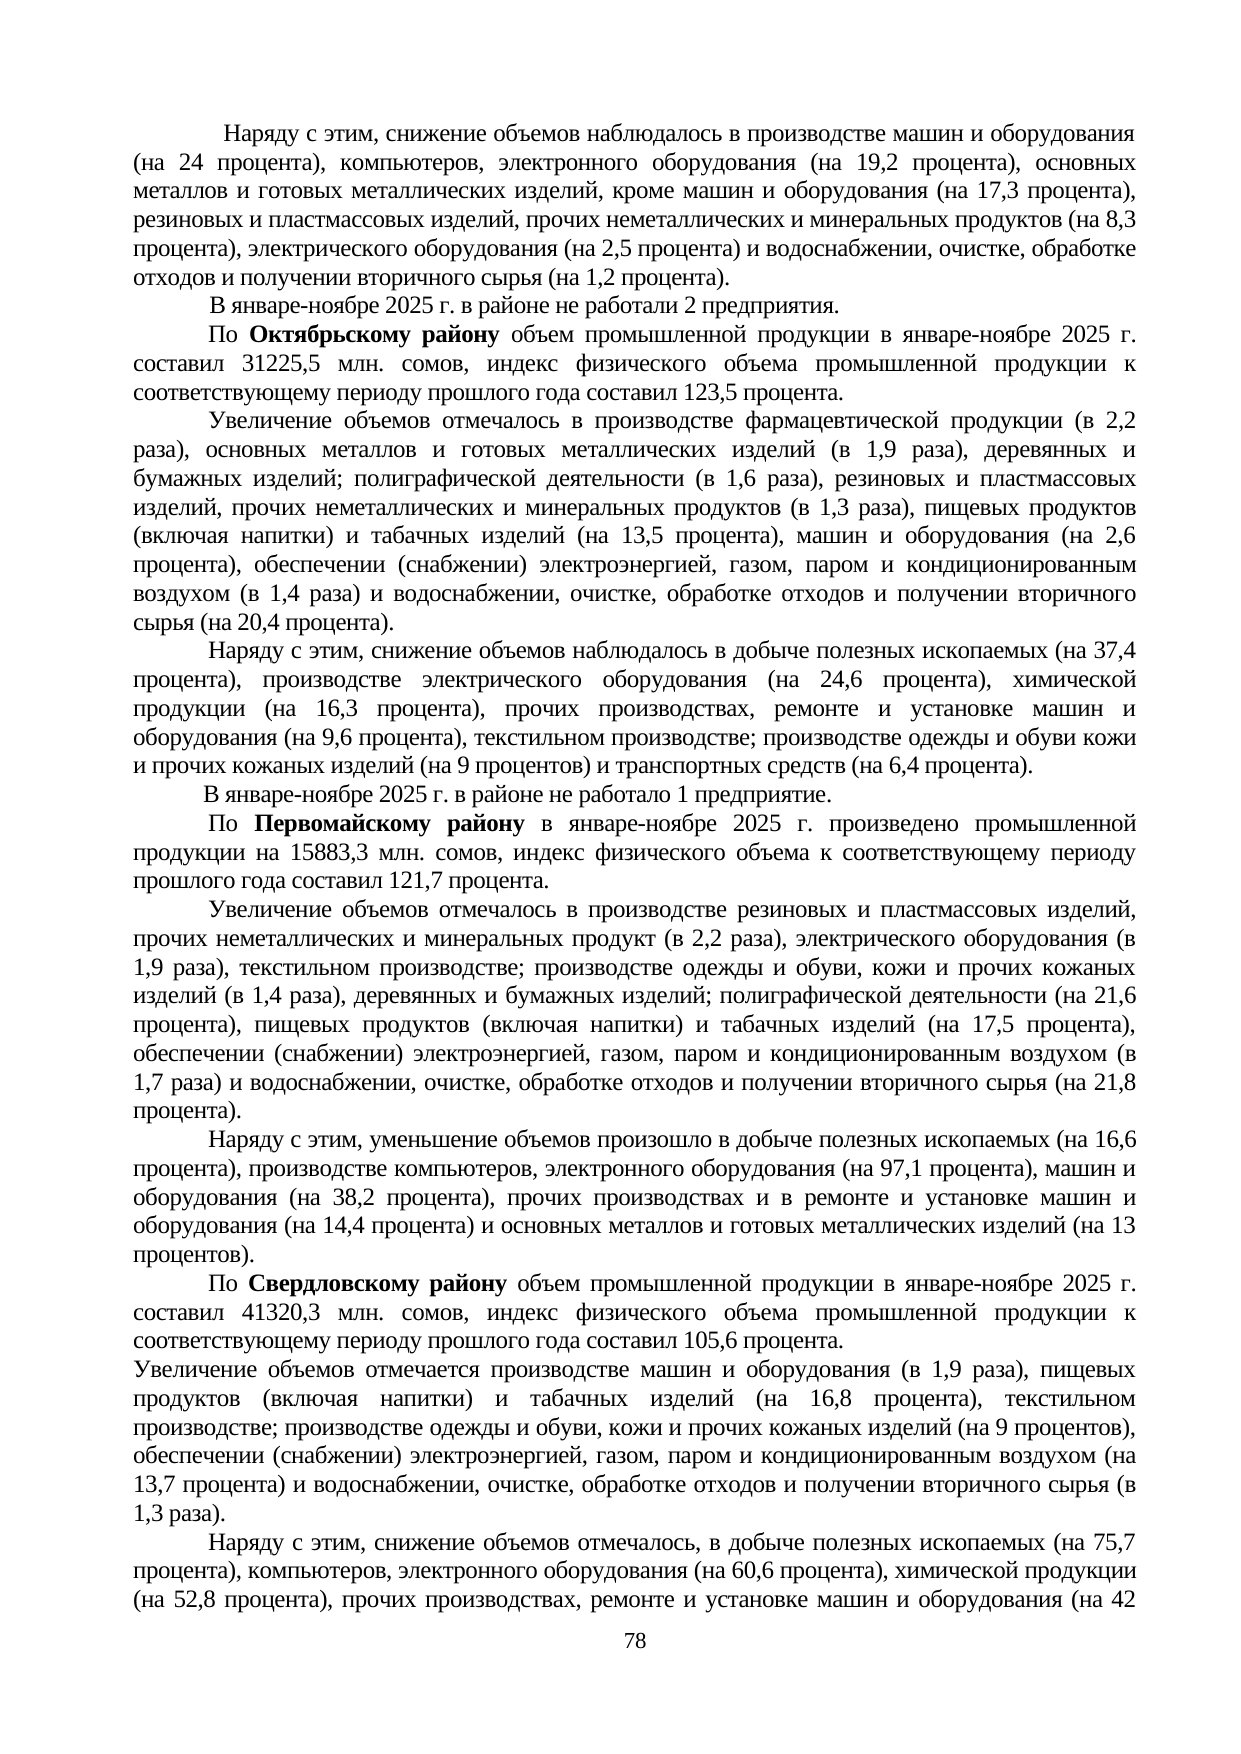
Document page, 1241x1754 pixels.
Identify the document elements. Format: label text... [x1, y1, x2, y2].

text Увеличение объемов отмечается производстве машин и оборудования (в 1,9 раза), пищевых продуктов (включая напитки) и табачных изделий (на 16,8 процента), текстильном производстве; производстве одежды и обуви, кожи и прочих кожаных изделий (на 9 процентов), обеспечении (снабжении) электроэнергией, газом, паром и кондиционированным воздухом (на 13,7 процента) и водоснабжении, очистке, обработке отходов и получении вторичного сырья (в 1,3 раза). [133, 1354, 1137, 1527]
text По Свердловскому району объем промышленной продукции в январе-ноябре 2025 г. составил 41320,3 млн. сомов, индекс физического объема промышленной продукции к соответствующему периоду прошлого года составил 105,6 процента. [133, 1268, 1137, 1354]
text В январе-ноябре 2025 г. в районе не работали 2 предприятия. [133, 291, 1137, 319]
text Наряду с этим, снижение объемов наблюдалось в добыче полезных ископаемых (на 37,4 процента), производстве электрического оборудования (на 24,6 процента), химической продукции (на 16,3 процента), прочих производствах, ремонте и установке машин и оборудования (на 9,6 процента), текстильном производстве; производстве одежды и обуви кожи и прочих кожаных изделий (на 9 процентов) и транспортных средств (на 6,4 процента). [133, 636, 1137, 779]
text Увеличение объемов отмечалось в производстве фармацевтической продукции (в 2,2 раза), основных металлов и готовых металлических изделий (в 1,9 раза), деревянных и бумажных изделий; полиграфической деятельности (в 1,6 раза), резиновых и пластмассовых изделий, прочих неметаллических и минеральных продуктов (в 1,3 раза), пищевых продуктов (включая напитки) и табачных изделий (на 13,5 процента), машин и оборудования (на 2,6 процента), обеспечении (снабжении) электроэнергией, газом, паром и кондиционированным воздухом (в 1,4 раза) и водоснабжении, очистке, обработке отходов и получении вторичного сырья (на 20,4 процента). [133, 406, 1137, 636]
text По Первомайскому району в январе-ноябре 2025 г. произведено промышленной продукции на 15883,3 млн. сомов, индекс физического объема к соответствующему периоду прошлого года составил 121,7 процента. [133, 808, 1137, 894]
text В январе-ноябре 2025 г. в районе не работало 1 предприятие. [133, 779, 1137, 808]
text Наряду с этим, уменьшение объемов произошло в добыче полезных ископаемых (на 16,6 процента), производстве компьютеров, электронного оборудования (на 97,1 процента), машин и оборудования (на 38,2 процента), прочих производствах и в ремонте и установке машин и оборудования (на 14,4 процента) и основных металлов и готовых металлических изделий (на 13 процентов). [133, 1124, 1137, 1268]
text Увеличение объемов отмечалось в производстве резиновых и пластмассовых изделий, прочих неметаллических и минеральных продукт (в 2,2 раза), электрического оборудования (в 1,9 раза), текстильном производстве; производстве одежды и обуви, кожи и прочих кожаных изделий (в 1,4 раза), деревянных и бумажных изделий; полиграфической деятельности (на 21,6 процента), пищевых продуктов (включая напитки) и табачных изделий (на 17,5 процента), обеспечении (снабжении) электроэнергией, газом, паром и кондиционированным воздухом (в 1,7 раза) и водоснабжении, очистке, обработке отходов и получении вторичного сырья (на 21,8 процента). [133, 894, 1137, 1124]
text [133, 1527, 1137, 1613]
text По Октябрьскому району объем промышленной продукции в январе-ноябре 2025 г. составил 31225,5 млн. сомов, индекс физического объема промышленной продукции к соответствующему периоду прошлого года составил 123,5 процента. [133, 319, 1137, 406]
text Наряду с этим, снижение объемов наблюдалось в производстве машин и оборудования (на 24 процента), компьютеров, электронного оборудования (на 19,2 процента), основных металлов и готовых металлических изделий, кроме машин и оборудования (на 17,3 процента), резиновых и пластмассовых изделий, прочих неметаллических и минеральных продуктов (на 8,3 процента), электрического оборудования (на 2,5 процента) и водоснабжении, очистке, обработке отходов и получении вторичного сырья (на 1,2 процента). [133, 118, 1137, 291]
